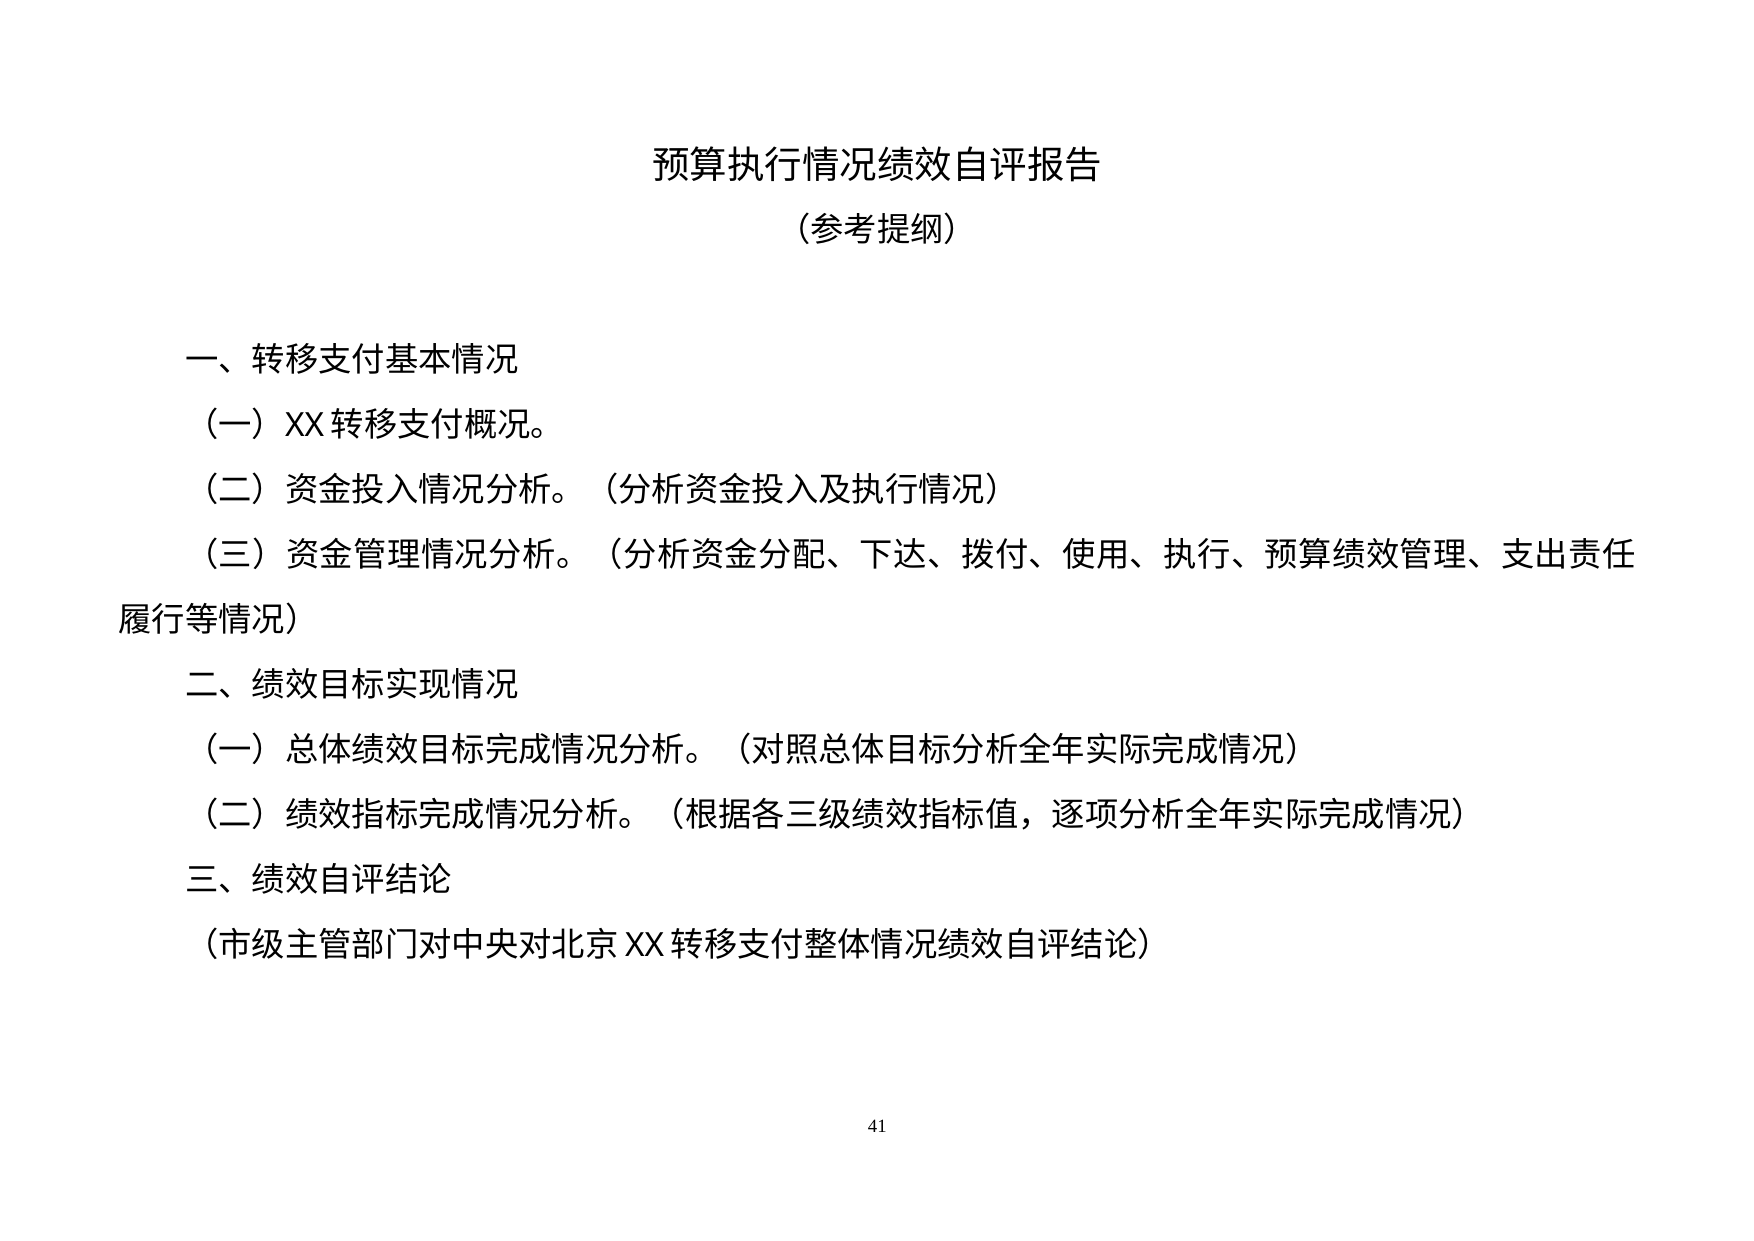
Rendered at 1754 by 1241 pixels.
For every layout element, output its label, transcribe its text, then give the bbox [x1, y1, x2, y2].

text （二）绩效指标完成情况分析。（根据各三级绩效指标值，逐项分析全年实际完成情况） [118, 779, 1636, 844]
text （市级主管部门对中央对北京XX转移支付整体情况绩效自评结论） [118, 909, 1636, 974]
text 一、转移支付基本情况 [118, 324, 1636, 389]
text 三、绩效自评结论 [118, 844, 1636, 909]
text 预算执行情况绩效自评报告 [118, 129, 1636, 194]
text （参考提纲） [118, 194, 1636, 259]
text 二、绩效目标实现情况 [118, 649, 1636, 714]
text （一）总体绩效目标完成情况分析。（对照总体目标分析全年实际完成情况） [118, 714, 1636, 779]
text （二）资金投入情况分析。（分析资金投入及执行情况） [118, 454, 1636, 519]
text （一）XX转移支付概况。 [118, 389, 1636, 454]
text （三）资金管理情况分析。（分析资金分配、下达、拨付、使用、执行、预算绩效管理、支出责任履行等情况） [118, 519, 1636, 649]
